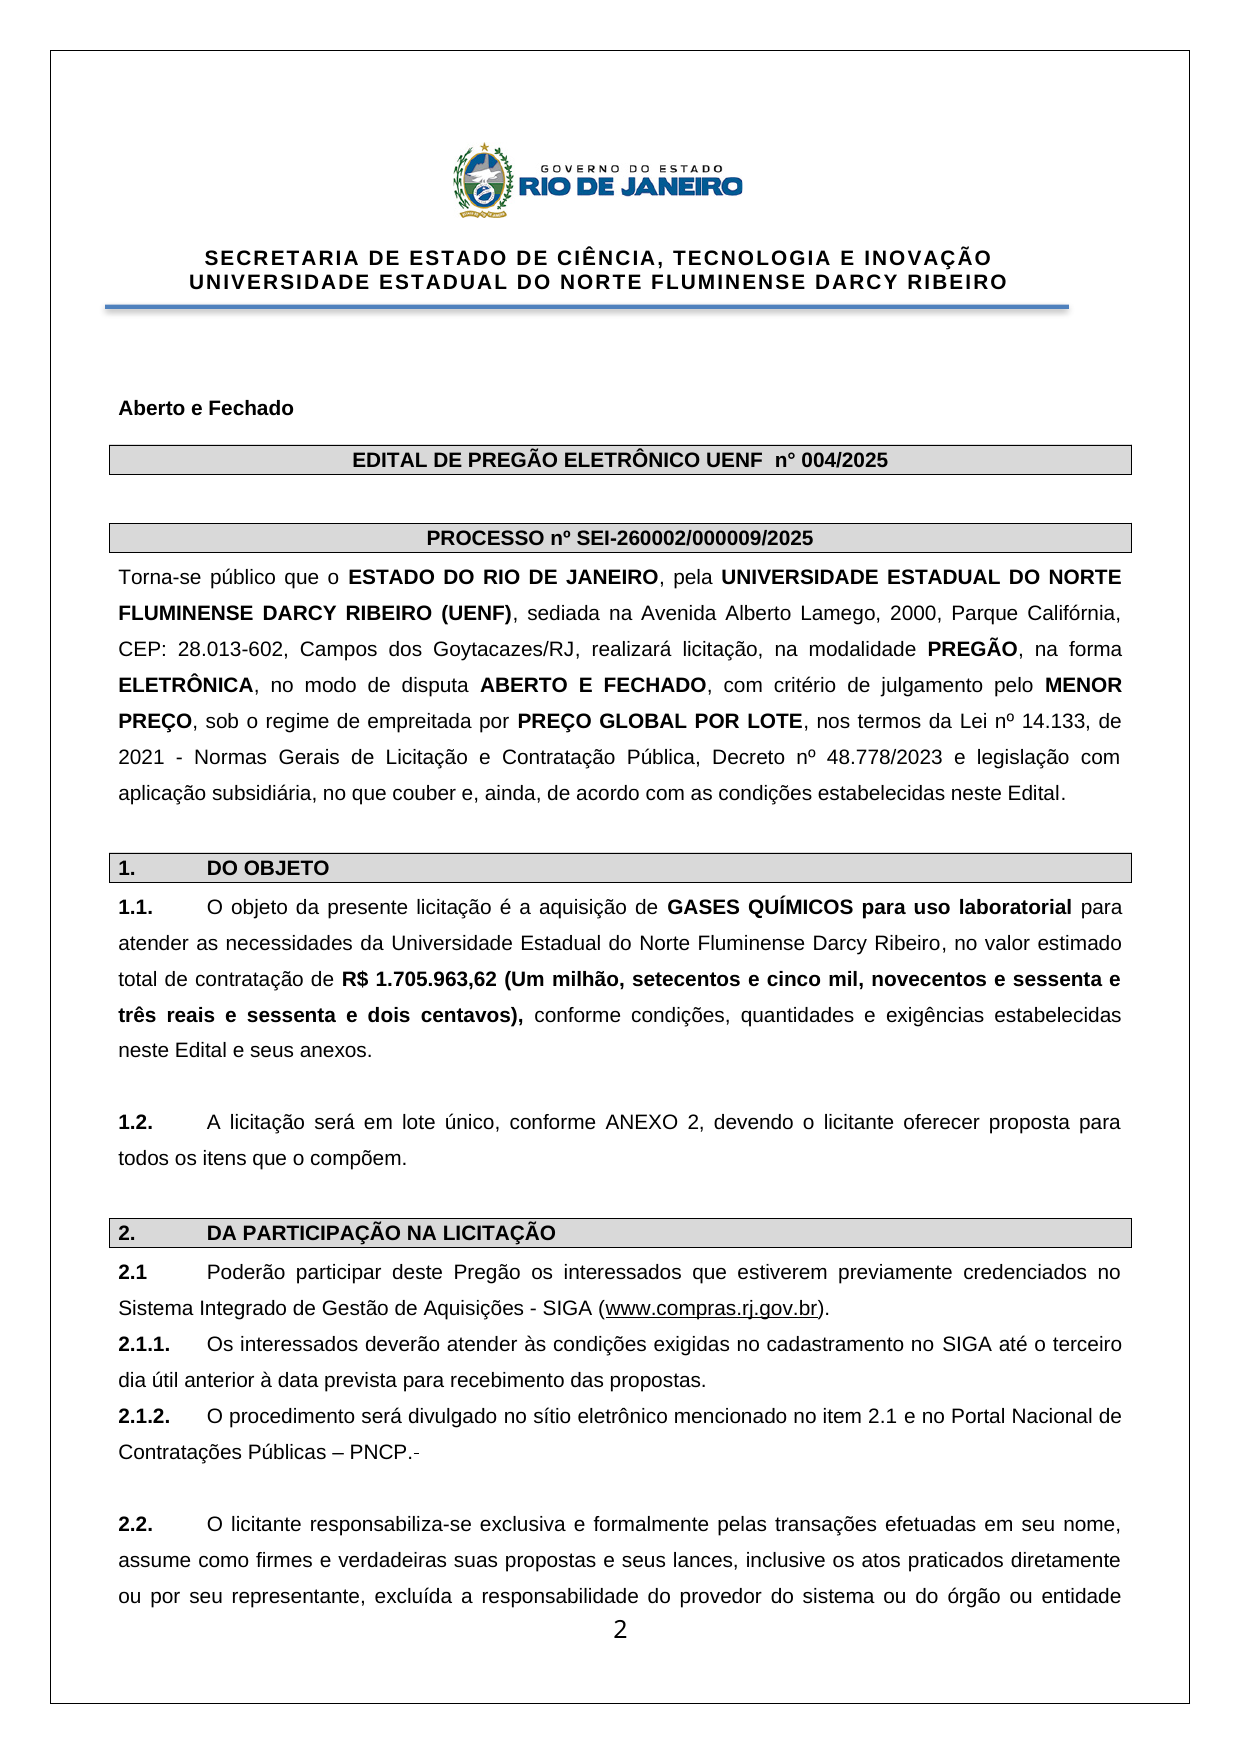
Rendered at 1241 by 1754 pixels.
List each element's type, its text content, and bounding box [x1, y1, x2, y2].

list 2.1 Poderão participar deste Pregão os interessados que estiverem previamente credenciados no Sistema Integrado de Gestão de Aquisições - SIGA (www.compras.rj.gov.br). [118, 1260, 1122, 1320]
text PROCESSO nº SEI-260002/000009/2025 [110, 524, 1131, 552]
text EDITAL DE PREGÃO ELETRÔNICO UENF n° 004/2025 [110, 446, 1131, 474]
text DA PARTICIPAÇÃO NA LICITAÇÃO [110, 1219, 1131, 1247]
text Torna-se público que o ESTADO DO RIO DE JANEIRO, pela UNIVERSIDADE ESTADUAL DO NORTE FLUMINENSE DARCY RIBEIRO (UENF), sediada na Avenida Alberto Lamego, 2000, Parque Califórnia, CEP: 28.013-602, Campos dos Goytacazes/RJ, realizará licitação, na modalidade PREGÃO, na forma ELETRÔNICA, no modo de disputa ABERTO E FECHADO, com critério de julgamento pelo MENOR PREÇO, sob o regime de empreitada por PREÇO GLOBAL POR LOTE, nos termos da Lei nº 14.133, de 2021 - Normas Gerais de Licitação e Contratação Pública, Decreto nº 48.778/2023 e legislação com aplicação subsidiária, no que couber e, ainda, de acordo com as condições estabelecidas neste Edital. [118, 565, 1122, 804]
text A licitação será em lote único, conforme ANEXO 2, devendo o licitante oferecer proposta para todos os itens que o compõem. [118, 1110, 1122, 1170]
text O procedimento será divulgado no sítio eletrônico mencionado no item 2.1 e no Portal Nacional de Contratações Públicas – PNCP. [118, 1404, 1122, 1464]
text DO OBJETO [110, 854, 1131, 882]
text Aberto e Fechado [118, 396, 1122, 420]
picture [453, 142, 743, 218]
text Os interessados deverão atender às condições exigidas no cadastramento no SIGA até o terceiro dia útil anterior à data prevista para recebimento das propostas. [118, 1332, 1122, 1392]
text O objeto da presente licitação é a aquisição de GASES QUÍMICOS para uso laboratorial para atender as necessidades da Universidade Estadual do Norte Fluminense Darcy Ribeiro, no valor estimado total de contratação de R$ 1.705.963,62 (Um milhão, setecentos e cinco mil, novecentos e sessenta e três reais e sessenta e dois centavos), conforme condições, quantidades e exigências estabelecidas neste Edital e seus anexos. [118, 894, 1122, 1062]
